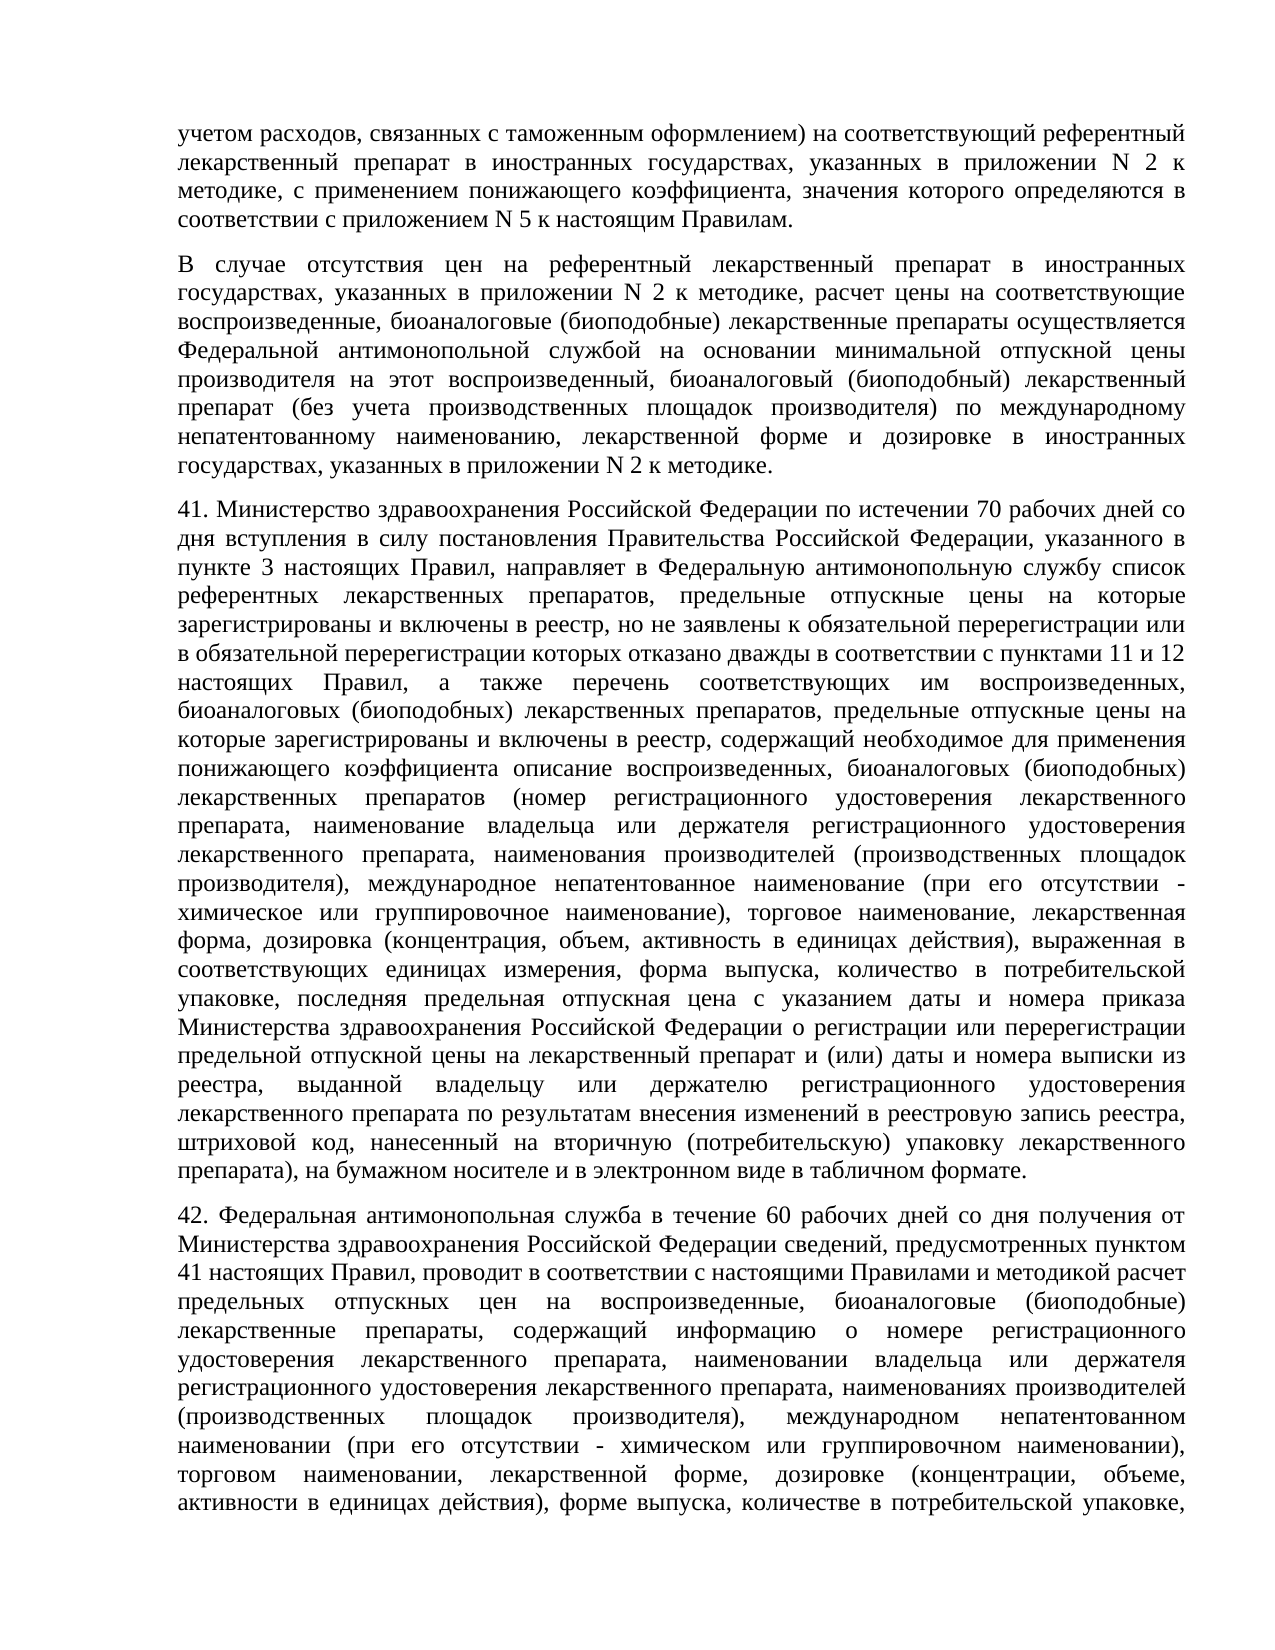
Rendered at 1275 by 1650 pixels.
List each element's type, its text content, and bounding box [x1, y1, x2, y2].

text 41. Министерство здравоохранения Российской Федерации по истечении 70 рабочих дней со дня вступления в силу постановления Правительства Российской Федерации, указанного в пункте 3 настоящих Правил, направляет в Федеральную антимонопольную службу список референтных лекарственных препаратов, предельные отпускные цены на которые зарегистрированы и включены в реестр, но не заявлены к обязательной перерегистрации или в обязательной перерегистрации которых отказано дважды в соответствии с пунктами 11 и 12 настоящих Правил, а также перечень соответствующих им воспроизведенных, биоаналоговых (биоподобных) лекарственных препаратов, предельные отпускные цены на которые зарегистрированы и включены в реестр, содержащий необходимое для применения понижающего коэффициента описание воспроизведенных, биоаналоговых (биоподобных) лекарственных препаратов (номер регистрационного удостоверения лекарственного препарата, наименование владельца или держателя регистрационного удостоверения лекарственного препарата, наименования производителей (производственных площадок производителя), международное непатентованное наименование (при его отсутствии - химическое или группировочное наименование), торговое наименование, лекарственная форма, дозировка (концентрация, объем, активность в единицах действия), выраженная в соответствующих единицах измерения, форма выпуска, количество в потребительской упаковке, последняя предельная отпускная цена с указанием даты и номера приказа Министерства здравоохранения Российской Федерации о регистрации или перерегистрации предельной отпускной цены на лекарственный препарат и (или) даты и номера выписки из реестра, выданной владельцу или держателю регистрационного удостоверения лекарственного препарата по результатам внесения изменений в реестровую запись реестра, штриховой код, нанесенный на вторичную (потребительскую) упаковку лекарственного препарата), на бумажном носителе и в электронном виде в табличном формате. [177, 494, 1186, 1184]
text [177, 118, 1186, 233]
text В случае отсутствия цен на референтный лекарственный препарат в иностранных государствах, указанных в приложении N 2 к методике, расчет цены на соответствующие воспроизведенные, биоаналоговые (биоподобные) лекарственные препараты осуществляется Федеральной антимонопольной службой на основании минимальной отпускной цены производителя на этот воспроизведенный, биоаналоговый (биоподобный) лекарственный препарат (без учета производственных площадок производителя) по международному непатентованному наименованию, лекарственной форме и дозировке в иностранных государствах, указанных в приложении N 2 к методике. [177, 249, 1186, 479]
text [177, 1200, 1186, 1516]
